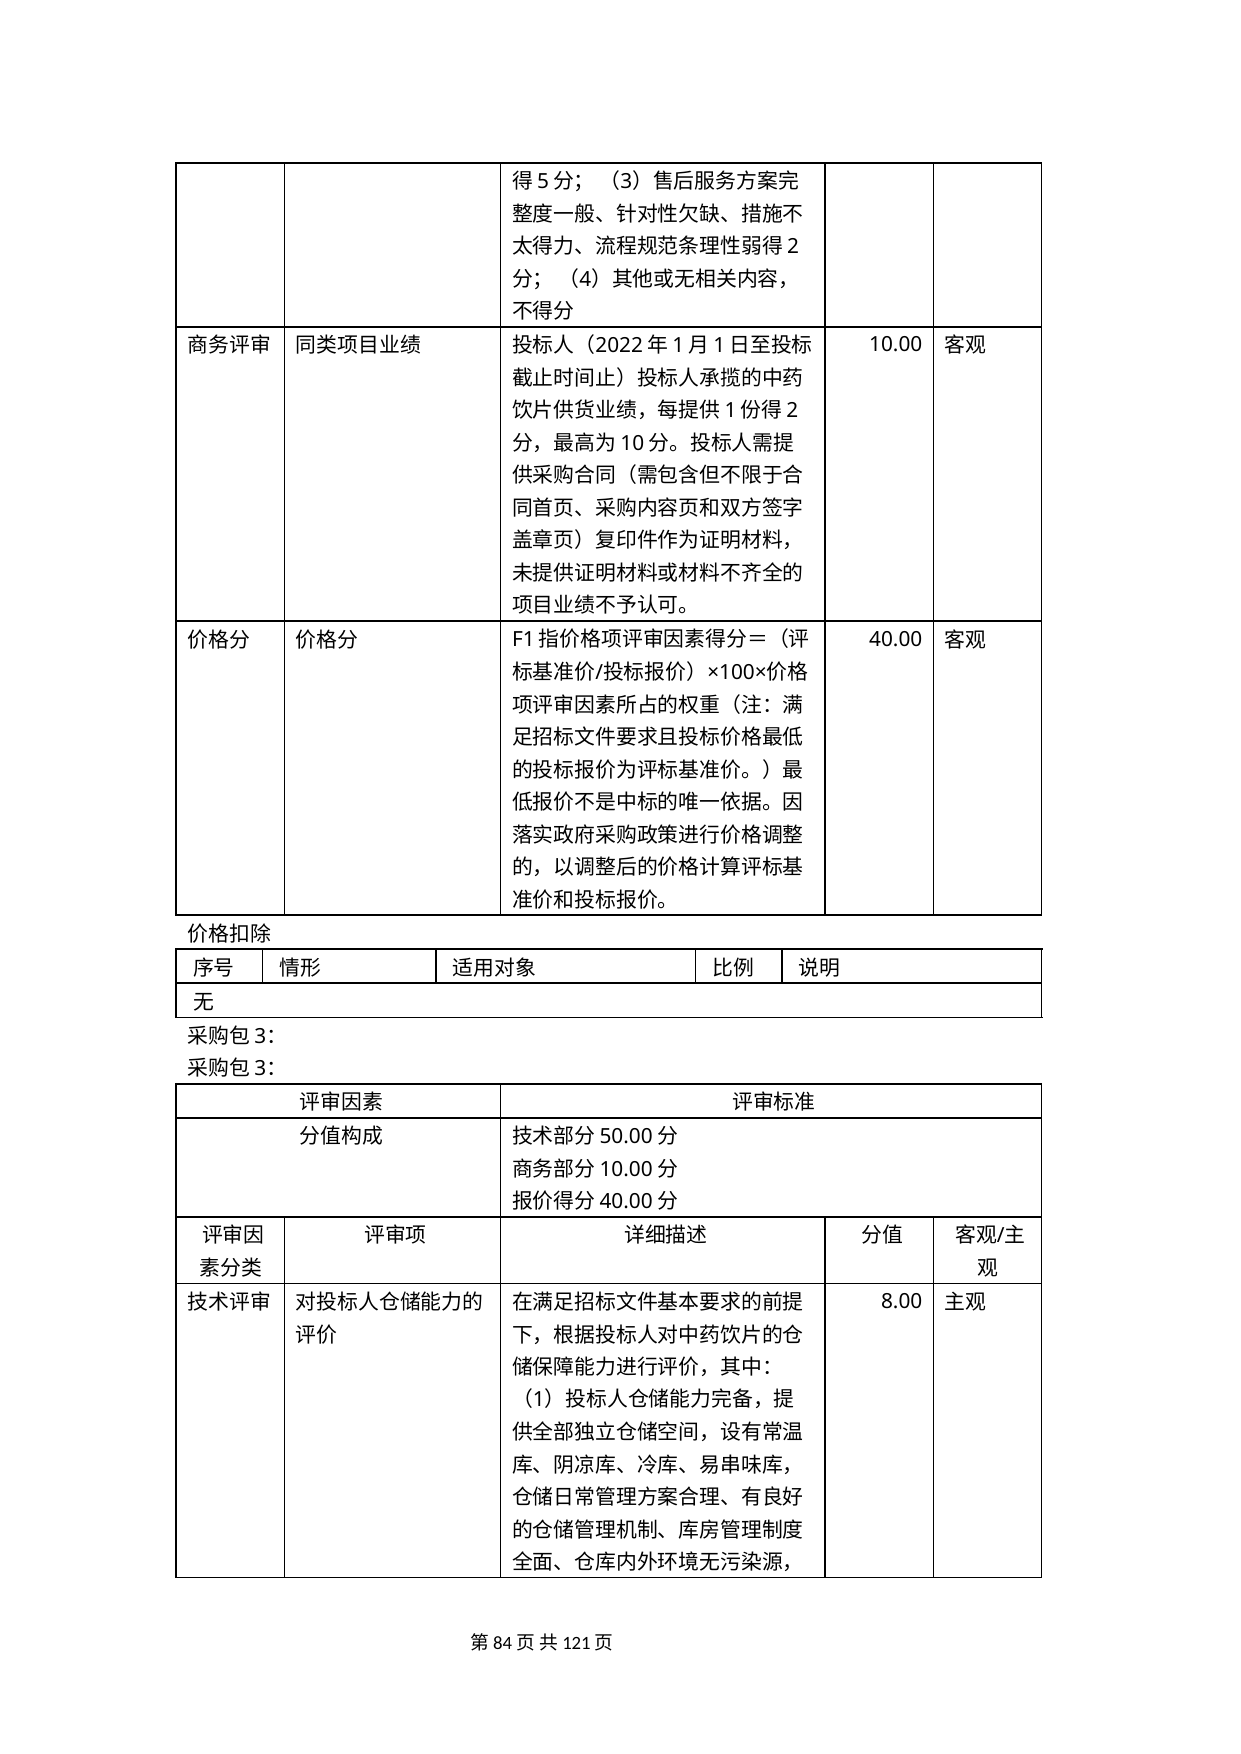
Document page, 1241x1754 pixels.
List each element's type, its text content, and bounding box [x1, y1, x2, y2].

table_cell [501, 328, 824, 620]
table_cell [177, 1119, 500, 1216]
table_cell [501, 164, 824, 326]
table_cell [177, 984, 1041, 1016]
text 采购包3： [187, 1050, 1053, 1083]
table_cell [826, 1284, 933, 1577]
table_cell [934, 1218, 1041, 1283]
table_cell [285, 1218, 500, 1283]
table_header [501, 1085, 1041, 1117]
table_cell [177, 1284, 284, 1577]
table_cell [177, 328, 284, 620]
text 采购包3： [187, 1018, 1053, 1050]
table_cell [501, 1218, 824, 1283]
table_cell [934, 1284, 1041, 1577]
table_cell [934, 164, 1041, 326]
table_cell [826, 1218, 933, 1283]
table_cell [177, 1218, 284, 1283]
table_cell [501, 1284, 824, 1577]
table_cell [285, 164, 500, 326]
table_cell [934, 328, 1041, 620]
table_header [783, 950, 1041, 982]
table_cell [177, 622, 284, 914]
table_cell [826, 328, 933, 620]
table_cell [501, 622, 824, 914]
text 价格扣除 [187, 916, 1053, 948]
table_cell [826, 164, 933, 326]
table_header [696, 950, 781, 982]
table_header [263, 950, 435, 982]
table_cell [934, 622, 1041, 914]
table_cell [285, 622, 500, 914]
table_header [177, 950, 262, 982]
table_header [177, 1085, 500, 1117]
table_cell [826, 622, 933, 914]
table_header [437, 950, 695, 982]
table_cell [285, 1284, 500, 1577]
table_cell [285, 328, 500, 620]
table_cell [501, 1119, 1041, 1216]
